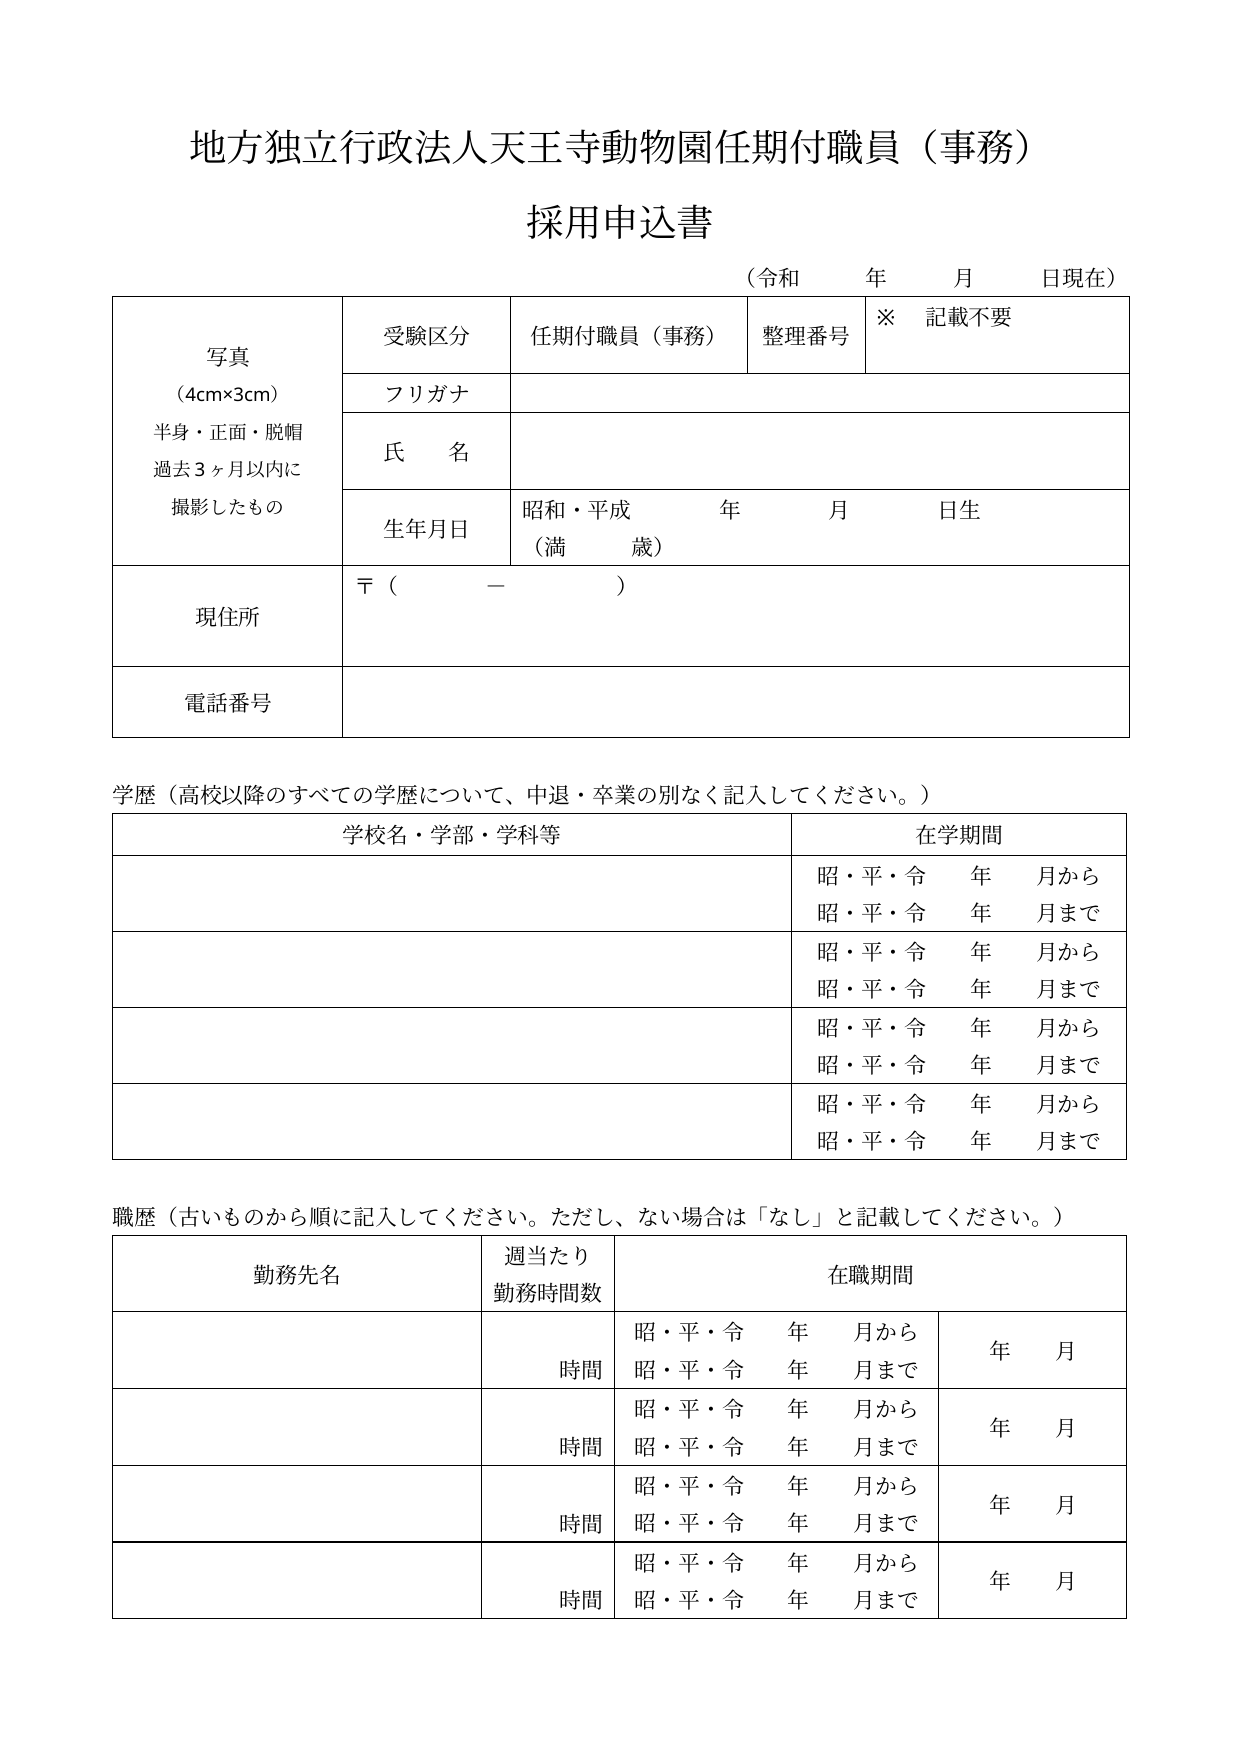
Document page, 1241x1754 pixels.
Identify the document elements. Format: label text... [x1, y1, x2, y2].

table_cell [343, 667, 1129, 737]
table_cell [511, 374, 1129, 412]
table_cell 現住所 [113, 566, 342, 666]
table_cell [113, 1466, 481, 1541]
table_header 学校名・学部・学科等 [113, 814, 791, 855]
table_cell 時間 [482, 1312, 614, 1388]
table_cell 時間 [482, 1543, 614, 1618]
text （令和 年 月 日現在） [112, 258, 1128, 296]
table_cell 年 月 [939, 1312, 1126, 1388]
text 学歴（高校以降のすべての学歴について、中退・卒業の別なく記入してください。） [112, 776, 1128, 813]
table_cell 時間 [482, 1389, 614, 1465]
table_cell [113, 1389, 481, 1465]
table_cell 年 月 [939, 1389, 1126, 1465]
table_header 在職期間 [615, 1236, 1126, 1311]
table_cell 昭・平・令 年 月から 昭・平・令 年 月まで [792, 856, 1126, 931]
table_cell [113, 1084, 791, 1159]
table_cell 昭・平・令 年 月から 昭・平・令 年 月まで [615, 1543, 938, 1618]
table_cell 昭・平・令 年 月から 昭・平・令 年 月まで [615, 1466, 938, 1541]
table_cell 昭・平・令 年 月から 昭・平・令 年 月まで [792, 1084, 1126, 1159]
table_header ※ 記載不要 [866, 297, 1129, 373]
table_cell 時間 [482, 1466, 614, 1541]
table_cell 昭・平・令 年 月から 昭・平・令 年 月まで [615, 1389, 938, 1465]
table_cell [113, 856, 791, 931]
table_header 受験区分 [343, 297, 510, 373]
table_header 勤務先名 [113, 1236, 481, 1311]
table_cell [113, 1312, 481, 1388]
table_cell [113, 932, 791, 1007]
table_cell 電話番号 [113, 667, 342, 737]
table_header 在学期間 [792, 814, 1126, 855]
table_header 週当たり 勤務時間数 [482, 1236, 614, 1311]
table_cell [113, 1543, 481, 1618]
text 採用申込書 [112, 183, 1128, 258]
text 地方独立行政法人天王寺動物園任期付職員（事務） [112, 108, 1128, 183]
table_cell 年 月 [939, 1466, 1126, 1541]
table_header 写真 （4cm×3cm） 半身・正面・脱帽 過去3ヶ月以内に 撮影したもの [113, 297, 342, 565]
table_cell 年 月 [939, 1543, 1126, 1618]
table_cell 生年月日 [343, 490, 510, 565]
table_header 整理番号 [748, 297, 865, 373]
table_cell 昭和・平成 年 月 日生 （満 歳） [511, 490, 1129, 565]
table_cell 氏 名 [343, 413, 510, 489]
text 職歴（古いものから順に記入してください。ただし、ない場合は「なし」と記載してください。） [112, 1198, 1128, 1235]
table_cell 〒（ － ） [343, 566, 1129, 666]
table_cell [511, 413, 1129, 489]
table_cell 昭・平・令 年 月から 昭・平・令 年 月まで [792, 932, 1126, 1007]
table_cell 昭・平・令 年 月から 昭・平・令 年 月まで [792, 1008, 1126, 1083]
table_cell 昭・平・令 年 月から 昭・平・令 年 月まで [615, 1312, 938, 1388]
table_cell [113, 1008, 791, 1083]
table_cell フリガナ [343, 374, 510, 412]
table_header 任期付職員（事務） [511, 297, 747, 373]
